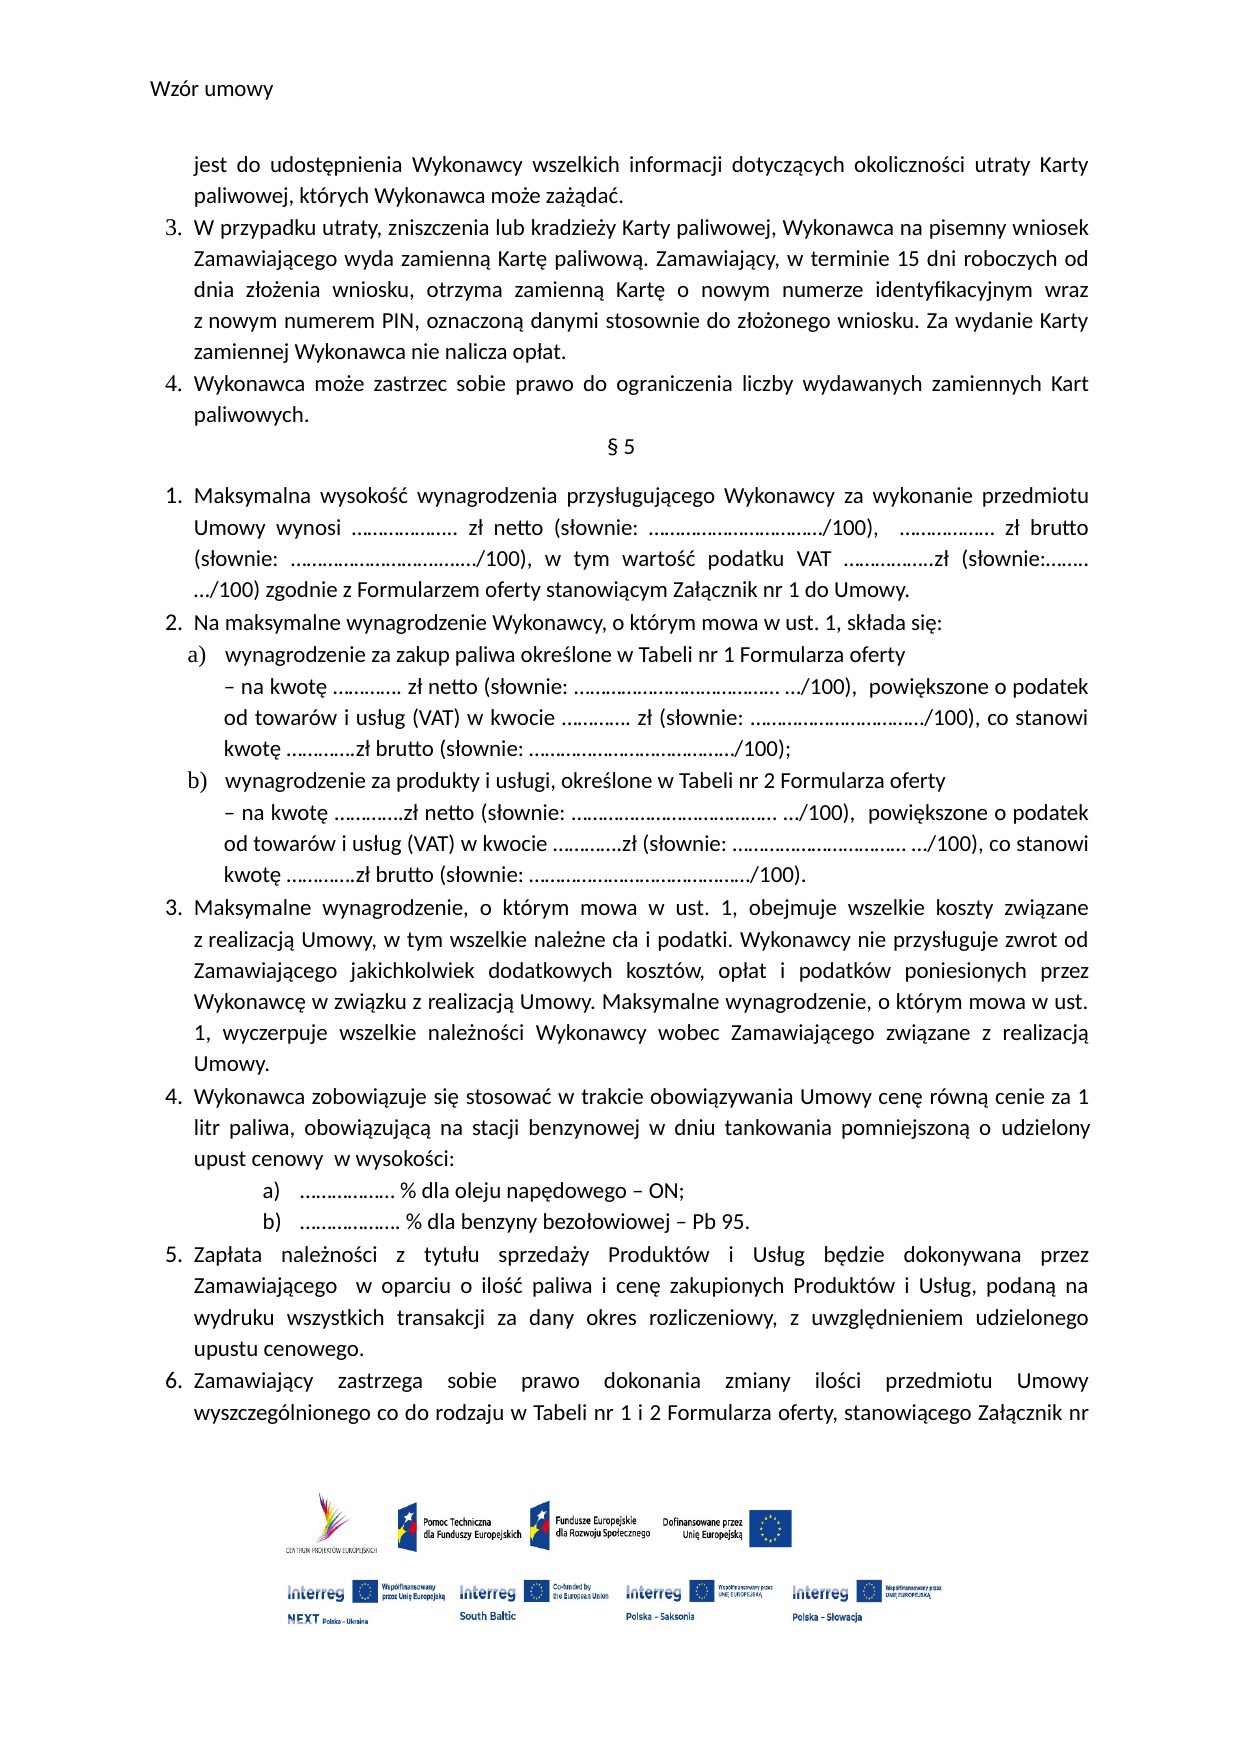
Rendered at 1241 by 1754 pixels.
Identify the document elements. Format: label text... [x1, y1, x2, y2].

list Wykonawca może zastrzec sobie prawo do ograniczenia liczby wydawanych zamiennych Kart paliwowych. [165, 369, 1090, 428]
list Maksymalna wysokość wynagrodzenia przysługującego Wykonawcy za wykonanie przedmiotu Umowy wynosi ……………….. zł netto (słownie: ……………………………/100), ……………… zł brutto (słownie: ……………………….….…/100), w tym wartość podatku VAT ……………..zł (słownie:…….. …/100) zgodnie z Formularzem oferty stanowiącym Załącznik nr 1 do Umowy. [165, 481, 1090, 603]
subtitle § 5 [152, 432, 1090, 460]
list Wykonawca zobowiązuje się stosować w trakcie obowiązywania Umowy cenę równą cenie za 1 litr paliwa, obowiązującą na stacji benzynowej w dniu tankowania pomniejszoną o udzielony upust cenowy w wysokości: [165, 1081, 1090, 1172]
list Na maksymalne wynagrodzenie Wykonawcy, o którym mowa w ust. 1, składa się: [165, 607, 1090, 636]
list ………………. % dla benzyny bezołowiowej – Pb 95. [262, 1207, 1090, 1235]
list Maksymalne wynagrodzenie, o którym mowa w ust. 1, obejmuje wszelkie koszty związane z realizacją Umowy, w tym wszelkie należne cła i podatki. Wykonawcy nie przysługuje zwrot od Zamawiającego jakichkolwiek dodatkowych kosztów, opłat i podatków poniesionych przez Wykonawcę w związku z realizacją Umowy. Maksymalne wynagrodzenie, o którym mowa w ust. 1, wyczerpuje wszelkie należności Wykonawcy wobec Zamawiającego związane z realizacją Umowy. [165, 892, 1090, 1077]
picture [269, 1483, 972, 1632]
list wynagrodzenie za produkty i usługi, określone w Tabeli nr 2 Formularza oferty [187, 766, 1090, 794]
list W przypadku utraty, zniszczenia lub kradzieży Karty paliwowej, Wykonawca na pisemny wniosek Zamawiającego wyda zamienną Kartę paliwową. Zamawiający, w terminie 15 dni roboczych od dnia złożenia wniosku, otrzyma zamienną Kartę o nowym numerze identyfikacyjnym wraz z nowym numerem PIN, oznaczoną danymi stosownie do złożonego wniosku. Za wydanie Karty zamiennej Wykonawca nie nalicza opłat. [165, 213, 1090, 365]
list ……………… % dla oleju napędowego – ON; [262, 1176, 1090, 1204]
text – na kwotę ………….zł netto (słownie: ………………………………… …/100), powiększone o podatek od towarów i usług (VAT) w kwocie ………….zł (słownie: …………………………… …/100), co stanowi kwotę ………….zł brutto (słownie: ……………………………………/100). [224, 798, 1090, 888]
list wynagrodzenie za zakup paliwa określone w Tabeli nr 1 Formularza oferty [187, 640, 1090, 668]
list Zapłata należności z tytułu sprzedaży Produktów i Usług będzie dokonywana przez Zamawiającego w oparciu o ilość paliwa i cenę zakupionych Produktów i Usług, podaną na wydruku wszystkich transakcji za dany okres rozliczeniowy, z uwzględnieniem udzielonego upustu cenowego. [165, 1239, 1090, 1362]
text – na kwotę …………. zł netto (słownie: ………………………………… …/100), powiększone o podatek od towarów i usług (VAT) w kwocie …………. zł (słownie: ……………………………/100), co stanowi kwotę ………….zł brutto (słownie: …………………………………/100); [224, 672, 1090, 762]
